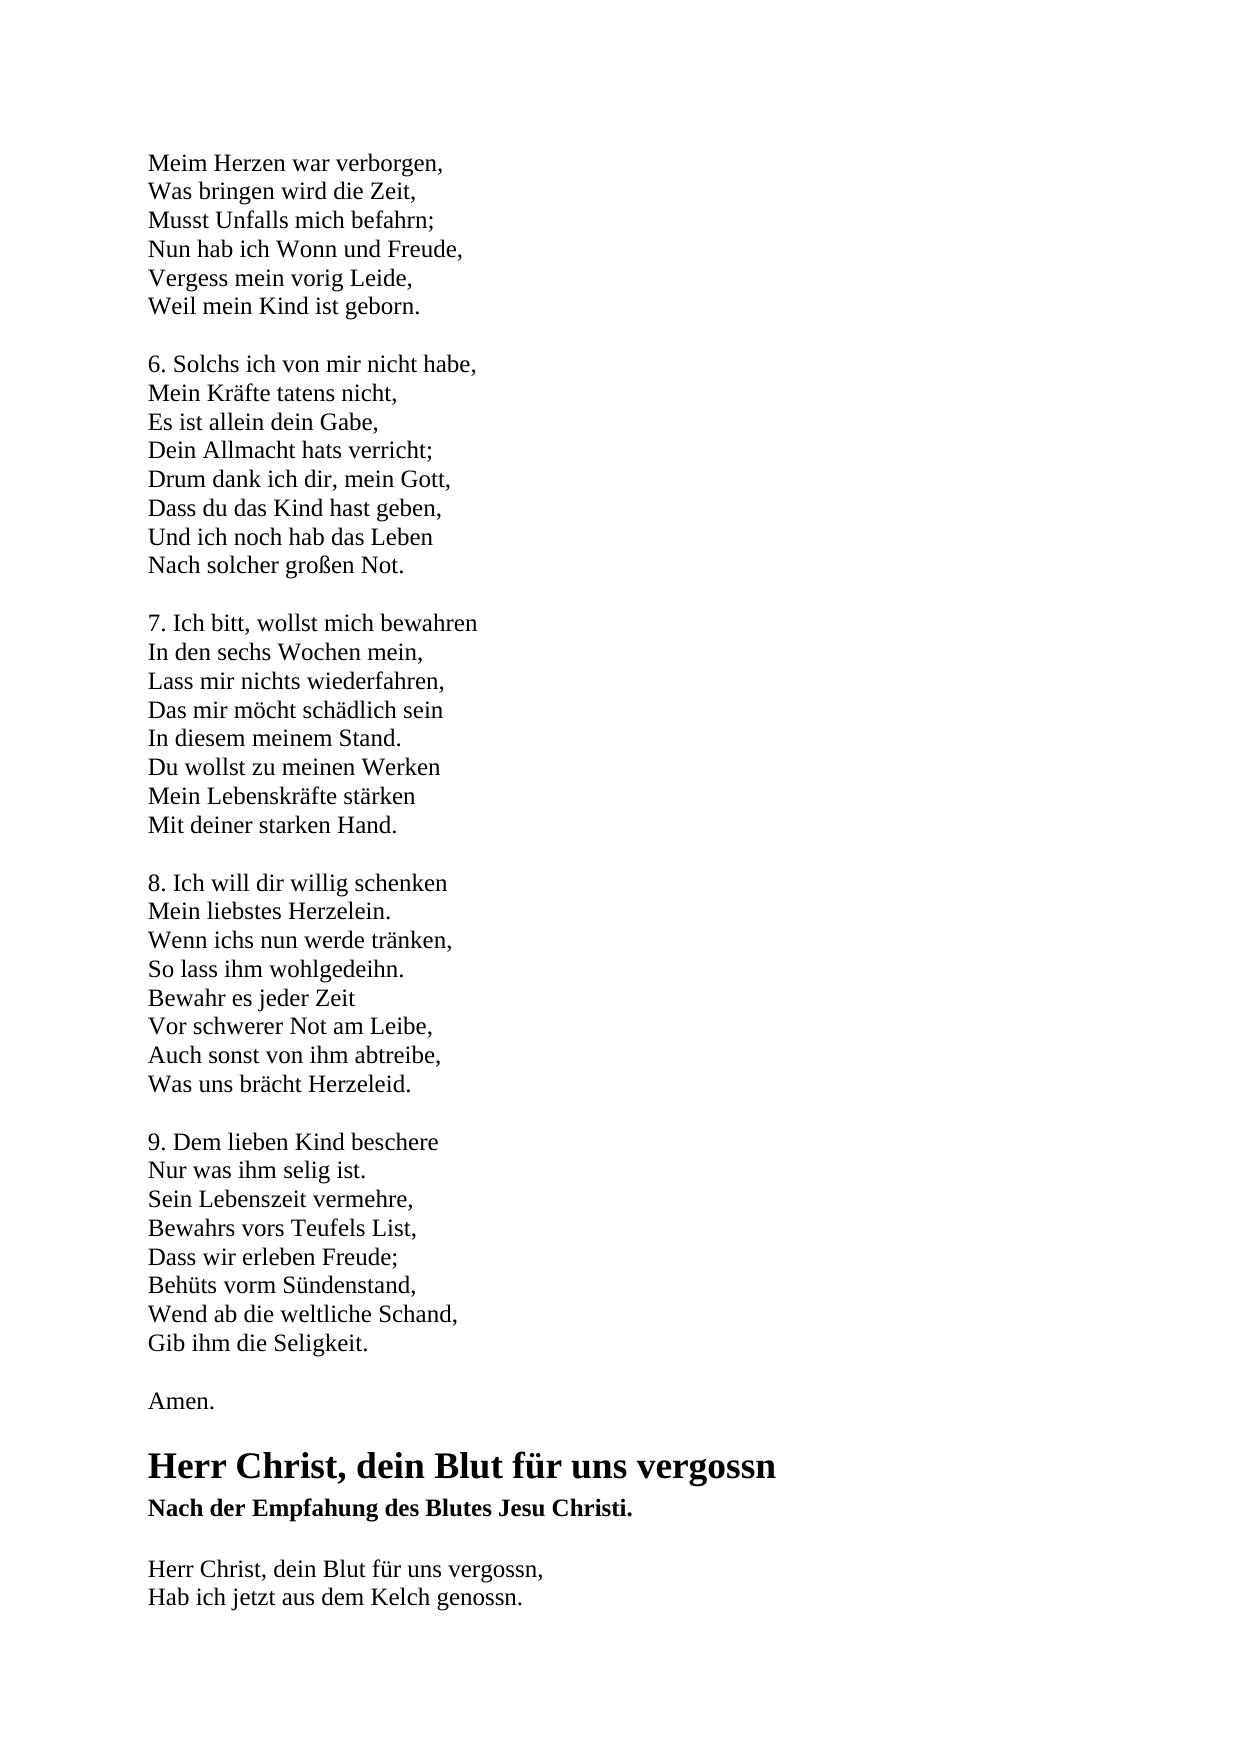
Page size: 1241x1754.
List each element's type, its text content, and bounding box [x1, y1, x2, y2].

subtitle Herr Christ, dein Blut für uns vergossn [148, 1444, 1093, 1487]
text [148, 148, 1093, 320]
text 7. Ich bitt, wollst mich bewahren In den sechs Wochen mein, Lass mir nichts wiederfahren, Das mir möcht schädlich sein In diesem meinem Stand. Du wollst zu meinen Werken Mein Lebenskräfte stärken Mit deiner starken Hand. [148, 608, 1093, 838]
text Nach der Empfahung des Blutes Jesu Christi. [148, 1493, 1093, 1522]
text 8. Ich will dir willig schenken Mein liebstes Herzelein. Wenn ichs nun werde tränken, So lass ihm wohlgedeihn. Bewahr es jeder Zeit Vor schwerer Not am Leibe, Auch sonst von ihm abtreibe, Was uns brächt Herzeleid. [148, 868, 1093, 1098]
text Amen. [148, 1386, 1093, 1415]
text 6. Solchs ich von mir nicht habe, Mein Kräfte tatens nicht, Es ist allein dein Gabe, Dein Allmacht hats verricht; Drum dank ich dir, mein Gott, Dass du das Kind hast geben, Und ich noch hab das Leben Nach solcher großen Not. [148, 349, 1093, 579]
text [148, 1554, 1093, 1611]
text 9. Dem lieben Kind beschere Nur was ihm selig ist. Sein Lebenszeit vermehre, Bewahrs vors Teufels List, Dass wir erleben Freude; Behüts vorm Sündenstand, Wend ab die weltliche Schand, Gib ihm die Seligkeit. [148, 1127, 1093, 1357]
